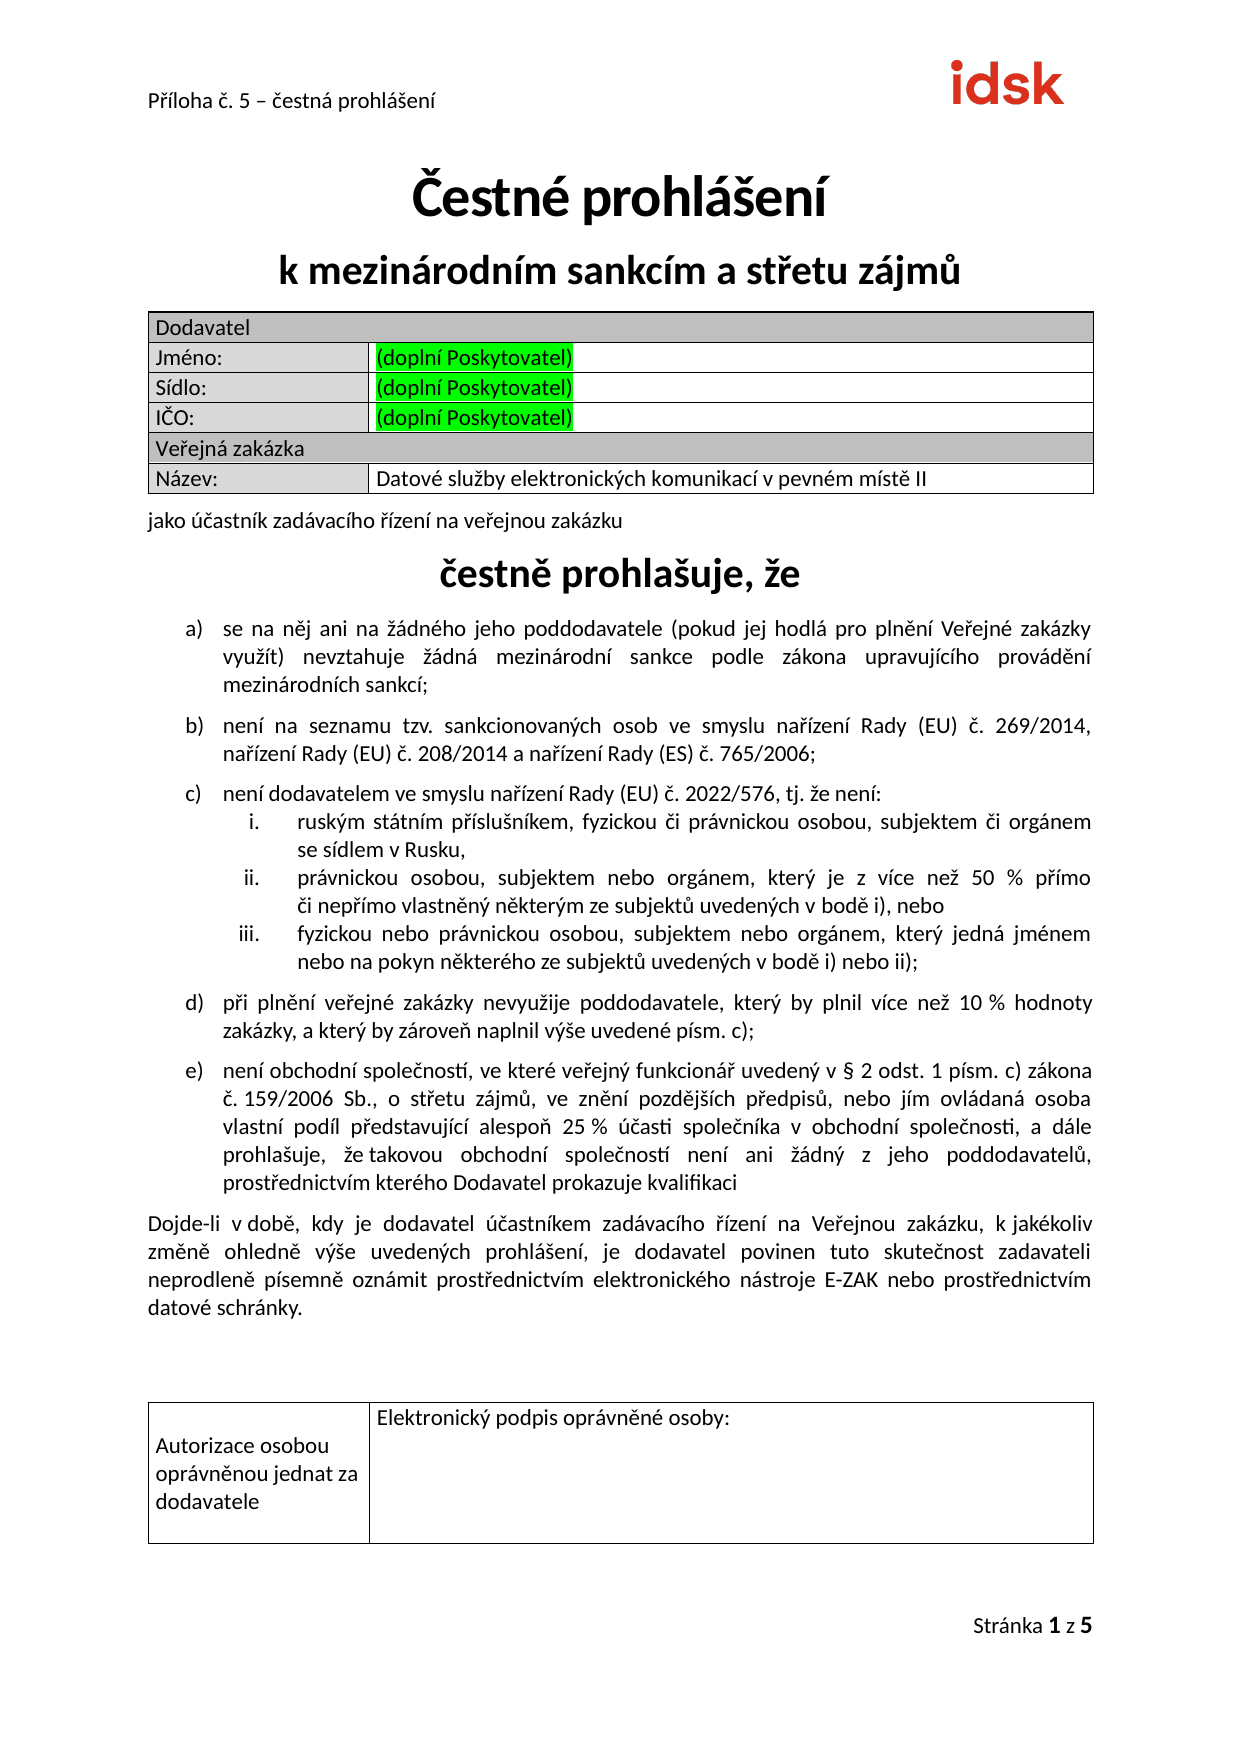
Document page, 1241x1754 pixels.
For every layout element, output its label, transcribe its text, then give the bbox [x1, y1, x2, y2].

table_cell (doplní Poskytovatel) [369, 373, 1093, 402]
table_header Elektronický podpis oprávněné osoby: [370, 1403, 1093, 1543]
list není dodavatelem ve smyslu nařízení Rady (EU) č. 2022/576, tj. že není: [185, 779, 1093, 807]
picture [922, 35, 1093, 147]
list není na seznamu tzv. sankcionovaných osob ve smyslu nařízení Rady (EU) č. 269/2014, nařízení Rady (EU) č. 208/2014 a nařízení Rady (ES) č. 765/2006; [185, 711, 1093, 767]
list fyzickou nebo právnickou osobou, subjektem nebo orgánem, který jedná jménem nebo na pokyn některého ze subjektů uvedených v bodě i) nebo ii); [260, 919, 1093, 975]
list při plnění veřejné zakázky nevyužije poddodavatele, který by plnil více než 10 % hodnoty zakázky, a který by zároveň naplnil výše uvedené písm. c); [185, 988, 1093, 1044]
table_cell IČO: [149, 403, 368, 432]
title Čestné prohlášení [148, 160, 1093, 231]
text jako účastník zadávacího řízení na veřejnou zakázku [148, 506, 1093, 534]
table_cell (doplní Poskytovatel) [369, 403, 1093, 432]
table_cell Název: [149, 464, 368, 493]
table_cell Datové služby elektronických komunikací v pevném místě II [369, 464, 1093, 493]
table_cell Sídlo: [149, 373, 368, 402]
list právnickou osobou, subjektem nebo orgánem, který je z více než 50 % přímo či nepřímo vlastněný některým ze subjektů uvedených v bodě i), nebo [260, 863, 1093, 919]
table_header Dodavatel [149, 313, 1093, 342]
table_cell Veřejná zakázka [149, 433, 1093, 462]
text Dojde-li v době, kdy je dodavatel účastníkem zadávacího řízení na Veřejnou zakázku, k jakékoliv změně ohledně výše uvedených prohlášení, je dodavatel povinen tuto skutečnost zadavateli neprodleně písemně oznámit prostřednictvím elektronického nástroje E-ZAK nebo prostřednictvím datové schránky. [148, 1209, 1093, 1321]
list se na něj ani na žádného jeho poddodavatele (pokud jej hodlá pro plnění Veřejné zakázky využít) nevztahuje žádná mezinárodní sankce podle zákona upravujícího provádění mezinárodních sankcí; [185, 614, 1093, 698]
list ruským státním příslušníkem, fyzickou či právnickou osobou, subjektem či orgánem se sídlem v Rusku, [260, 807, 1093, 863]
list není obchodní společností, ve které veřejný funkcionář uvedený v § 2 odst. 1 písm. c) zákona č. 159/2006 Sb., o střetu zájmů, ve znění pozdějších předpisů, nebo jím ovládaná osoba vlastní podíl představující alespoň 25 % účasti společníka v obchodní společnosti, a dále prohlašuje, že takovou obchodní společností není ani žádný z jeho poddodavatelů, prostřednictvím kterého Dodavatel prokazuje kvalifikaci [185, 1056, 1093, 1197]
table_cell (doplní Poskytovatel) [369, 343, 1093, 372]
subtitle k mezinárodním sankcím a střetu zájmů [148, 244, 1093, 295]
table_header Autorizace osobou oprávněnou jednat za dodavatele [149, 1403, 369, 1543]
table_cell Jméno: [149, 343, 368, 372]
subtitle čestně prohlašuje, že [148, 547, 1093, 597]
